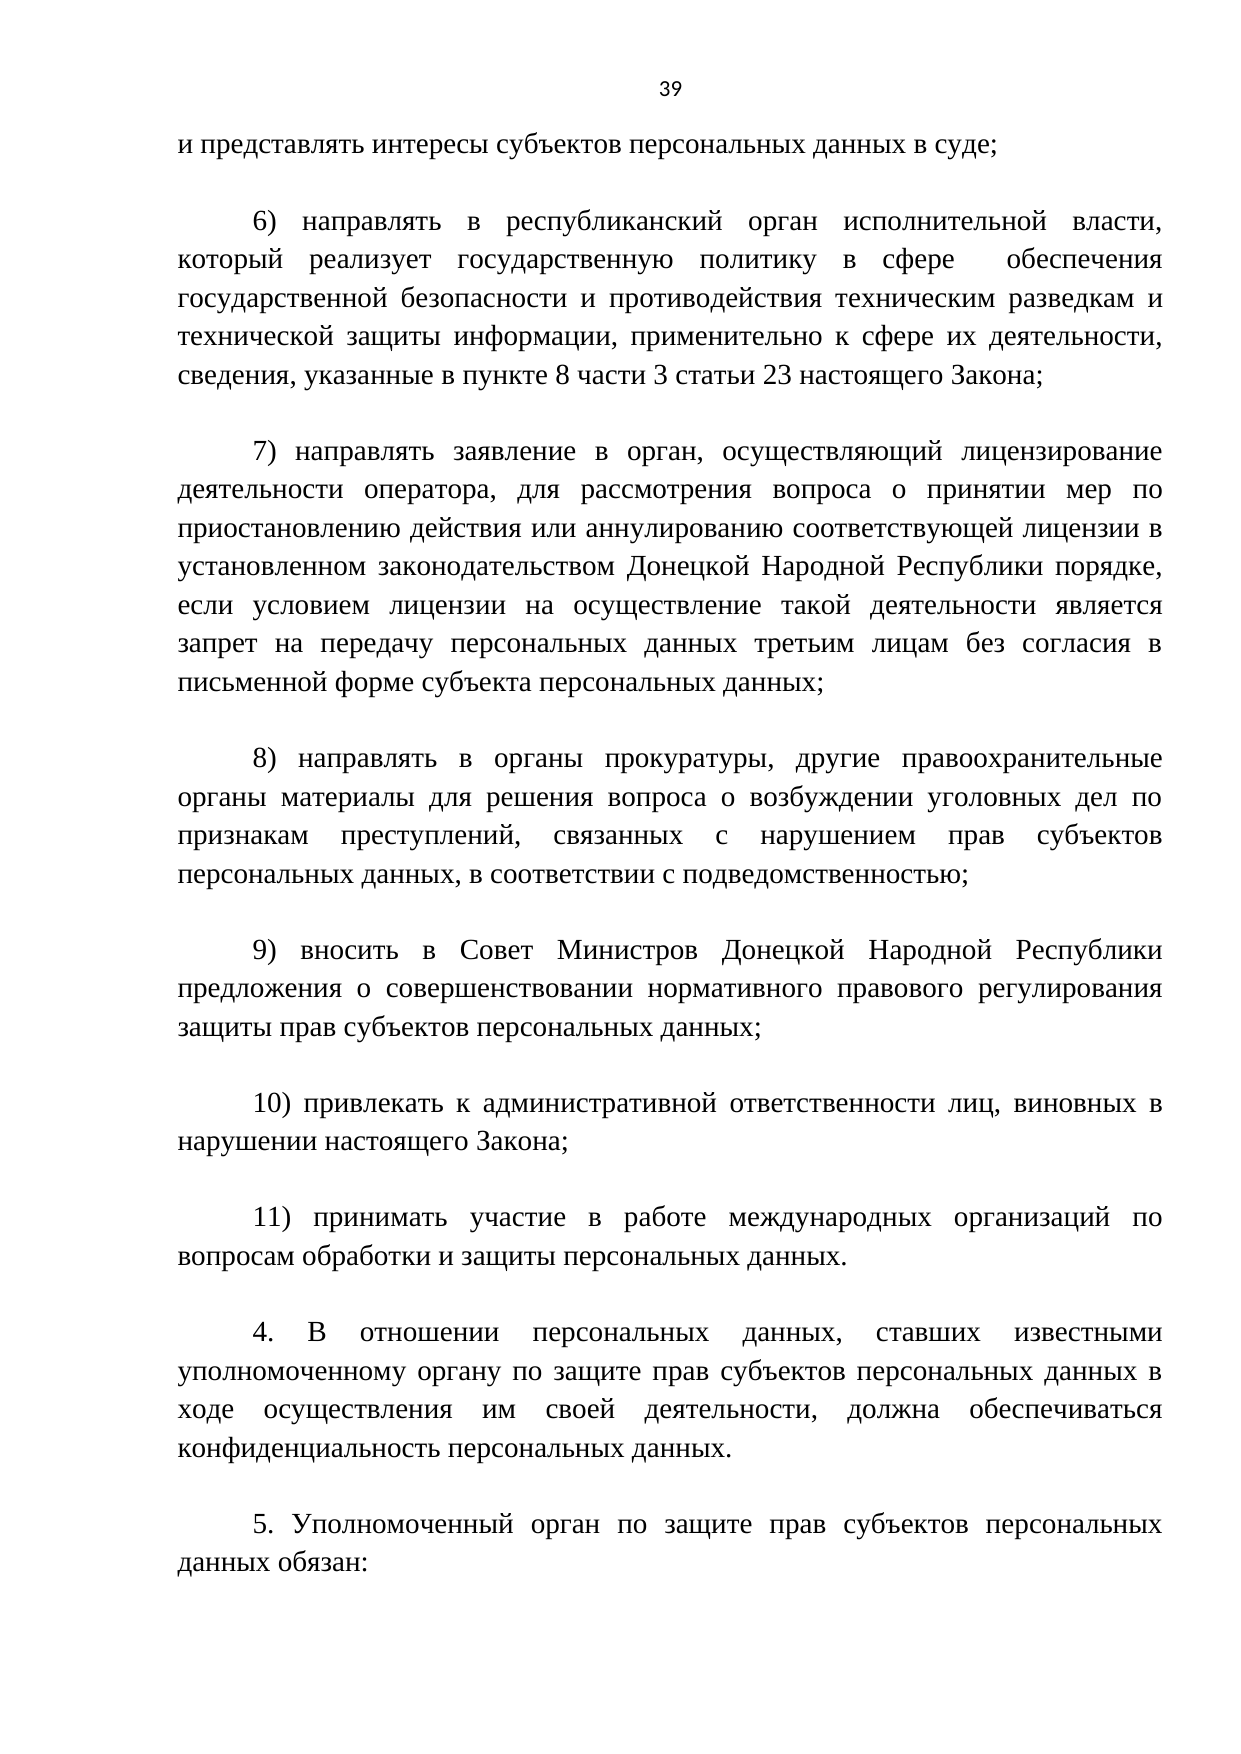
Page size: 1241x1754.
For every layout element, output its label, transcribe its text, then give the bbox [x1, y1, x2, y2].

text 10) привлекать к административной ответственности лиц, виновных в нарушении настоящего Закона; [177, 1085, 1163, 1157]
text 6) направлять в республиканский орган исполнительной власти, который реализует государственную политику в сфере обеспечения государственной безопасности и противодействия техническим разведкам и технической защиты информации, применительно к сфере их деятельности, сведения, указанные в пункте 8 части 3 статьи 23 настоящего Закона; [177, 203, 1163, 390]
text 5. Уполномоченный орган по защите прав субъектов персональных данных обязан: [177, 1506, 1163, 1578]
text 4. В отношении персональных данных, ставших известными уполномоченному органу по защите прав субъектов персональных данных в ходе осуществления им своей деятельности, должна обеспечиваться конфиденциальность персональных данных. [177, 1314, 1163, 1463]
text 8) направлять в органы прокуратуры, другие правоохранительные органы материалы для решения вопроса о возбуждении уголовных дел по признакам преступлений, связанных с нарушением прав субъектов персональных данных, в соответствии с подведомственностью; [177, 740, 1163, 889]
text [177, 127, 1163, 160]
text 11) принимать участие в работе международных организаций по вопросам обработки и защиты персональных данных. [177, 1199, 1163, 1272]
text 9) вносить в Совет Министров Донецкой Народной Республики предложения о совершенствовании нормативного правового регулирования защиты прав субъектов персональных данных; [177, 932, 1163, 1042]
text 7) направлять заявление в орган, осуществляющий лицензирование деятельности оператора, для рассмотрения вопроса о принятии мер по приостановлению действия или аннулированию соответствующей лицензии в установленном законодательством Донецкой Народной Республики порядке, если условием лицензии на осуществление такой деятельности является запрет на передачу персональных данных третьим лицам без согласия в письменной форме субъекта персональных данных; [177, 433, 1163, 698]
